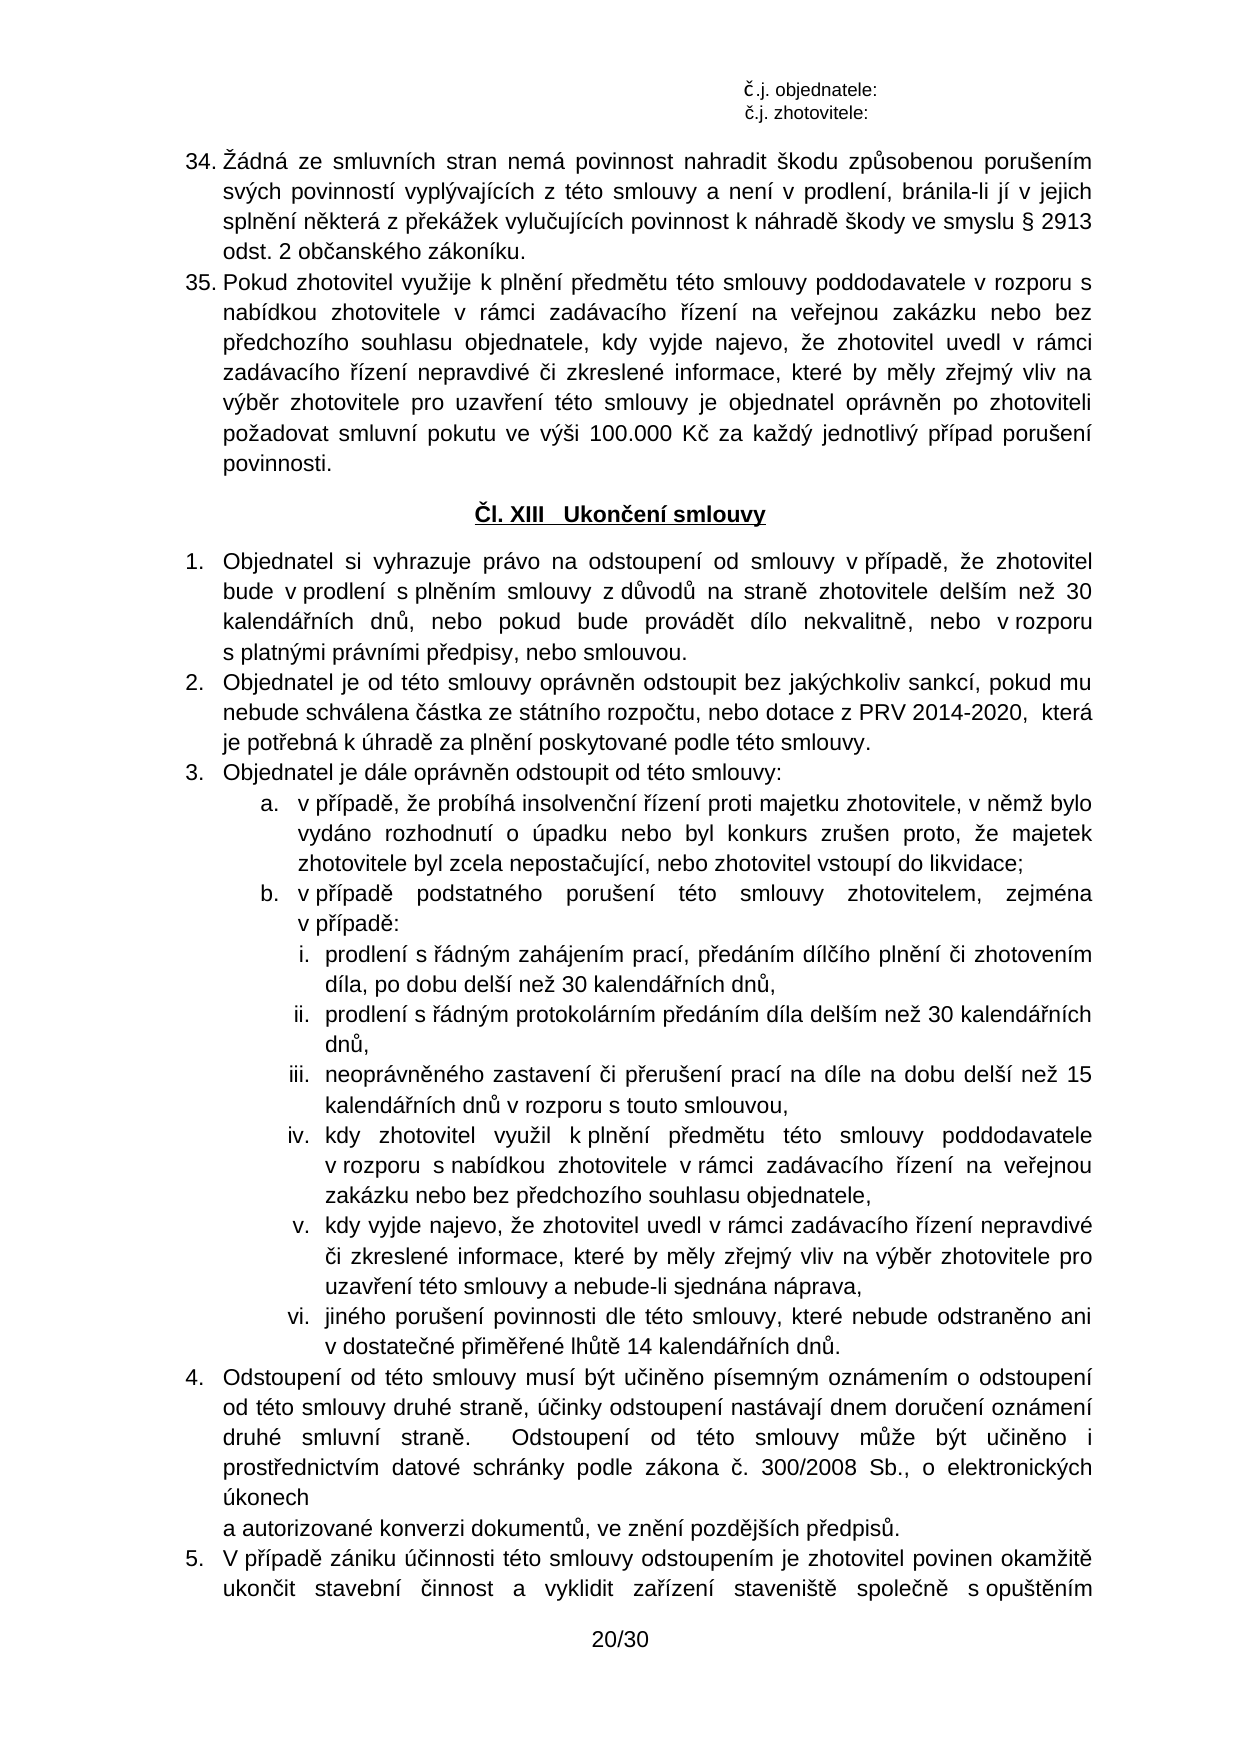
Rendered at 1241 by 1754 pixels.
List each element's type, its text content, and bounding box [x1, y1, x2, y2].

list Pokud zhotovitel využije k plnění předmětu této smlouvy poddodavatele v rozporu s nabídkou zhotovitele v rámci zadávacího řízení na veřejnou zakázku nebo bez předchozího souhlasu objednatele, kdy vyjde najevo, že zhotovitel uvedl v rámci zadávacího řízení nepravdivé či zkreslené informace, které by měly zřejmý vliv na výběr zhotovitele pro uzavření této smlouvy je objednatel oprávněn po zhotoviteli požadovat smluvní pokutu ve výši 100.000 Kč za každý jednotlivý případ porušení povinnosti. [185, 268, 1093, 476]
list Objednatel si vyhrazuje právo na odstoupení od smlouvy v případě, že zhotovitel bude v prodlení s plněním smlouvy z důvodů na straně zhotovitele delším než 30 kalendářních dnů, nebo pokud bude provádět dílo nekvalitně, nebo v rozporu s platnými právními předpisy, nebo smlouvou. [185, 548, 1093, 665]
list prodlení s řádným zahájením prací, předáním dílčího plnění či zhotovením díla, po dobu delší než 30 kalendářních dnů, [310, 941, 1093, 997]
list prodlení s řádným protokolárním předáním díla delším než 30 kalendářních dnů, [310, 1001, 1093, 1058]
list jiného porušení povinnosti dle této smlouvy, které nebude odstraněno ani v dostatečné přiměřené lhůtě 14 kalendářních dnů. [310, 1303, 1093, 1360]
list kdy vyjde najevo, že zhotovitel uvedl v rámci zadávacího řízení nepravdivé či zkreslené informace, které by měly zřejmý vliv na výběr zhotovitele pro uzavření této smlouvy a nebude-li sjednána náprava, [310, 1212, 1093, 1299]
list Objednatel je od této smlouvy oprávněn odstoupit bez jakýchkoliv sankcí, pokud mu nebude schválena částka ze státního rozpočtu, nebo dotace z PRV 2014-2020, která je potřebná k úhradě za plnění poskytované podle této smlouvy. [185, 669, 1093, 756]
list v případě, že probíhá insolvenční řízení proti majetku zhotovitele, v němž bylo vydáno rozhodnutí o úpadku nebo byl konkurs zrušen proto, že majetek zhotovitele byl zcela nepostačující, nebo zhotovitel vstoupí do likvidace; [260, 789, 1093, 876]
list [185, 1545, 1093, 1601]
list Objednatel je dále oprávněn odstoupit od této smlouvy: [185, 759, 1093, 786]
list kdy zhotovitel využil k plnění předmětu této smlouvy poddodavatele v rozporu s nabídkou zhotovitele v rámci zadávacího řízení na veřejnou zakázku nebo bez předchozího souhlasu objednatele, [310, 1122, 1093, 1209]
list neoprávněného zastavení či přerušení prací na díle na dobu delší než 15 kalendářních dnů v rozporu s touto smlouvou, [310, 1061, 1093, 1118]
list Odstoupení od této smlouvy musí být učiněno písemným oznámením o odstoupení od této smlouvy druhé straně, účinky odstoupení nastávají dnem doručení oznámení druhé smluvní straně. Odstoupení od této smlouvy může být učiněno i prostřednictvím datové schránky podle zákona č. 300/2008 Sb., o elektronických úkonech a autorizované konverzi dokumentů, ve znění pozdějších předpisů. [185, 1363, 1093, 1541]
list Žádná ze smluvních stran nemá povinnost nahradit škodu způsobenou porušením svých povinností vyplývajících z této smlouvy a není v prodlení, bránila-li jí v jejich splnění některá z překážek vylučujících povinnost k náhradě škody ve smyslu § 2913 odst. 2 občanského zákoníku. [185, 148, 1093, 264]
text Čl. XIII Ukončení smlouvy [148, 501, 1093, 527]
list v případě podstatného porušení této smlouvy zhotovitelem, zejména v případě: [260, 880, 1093, 937]
